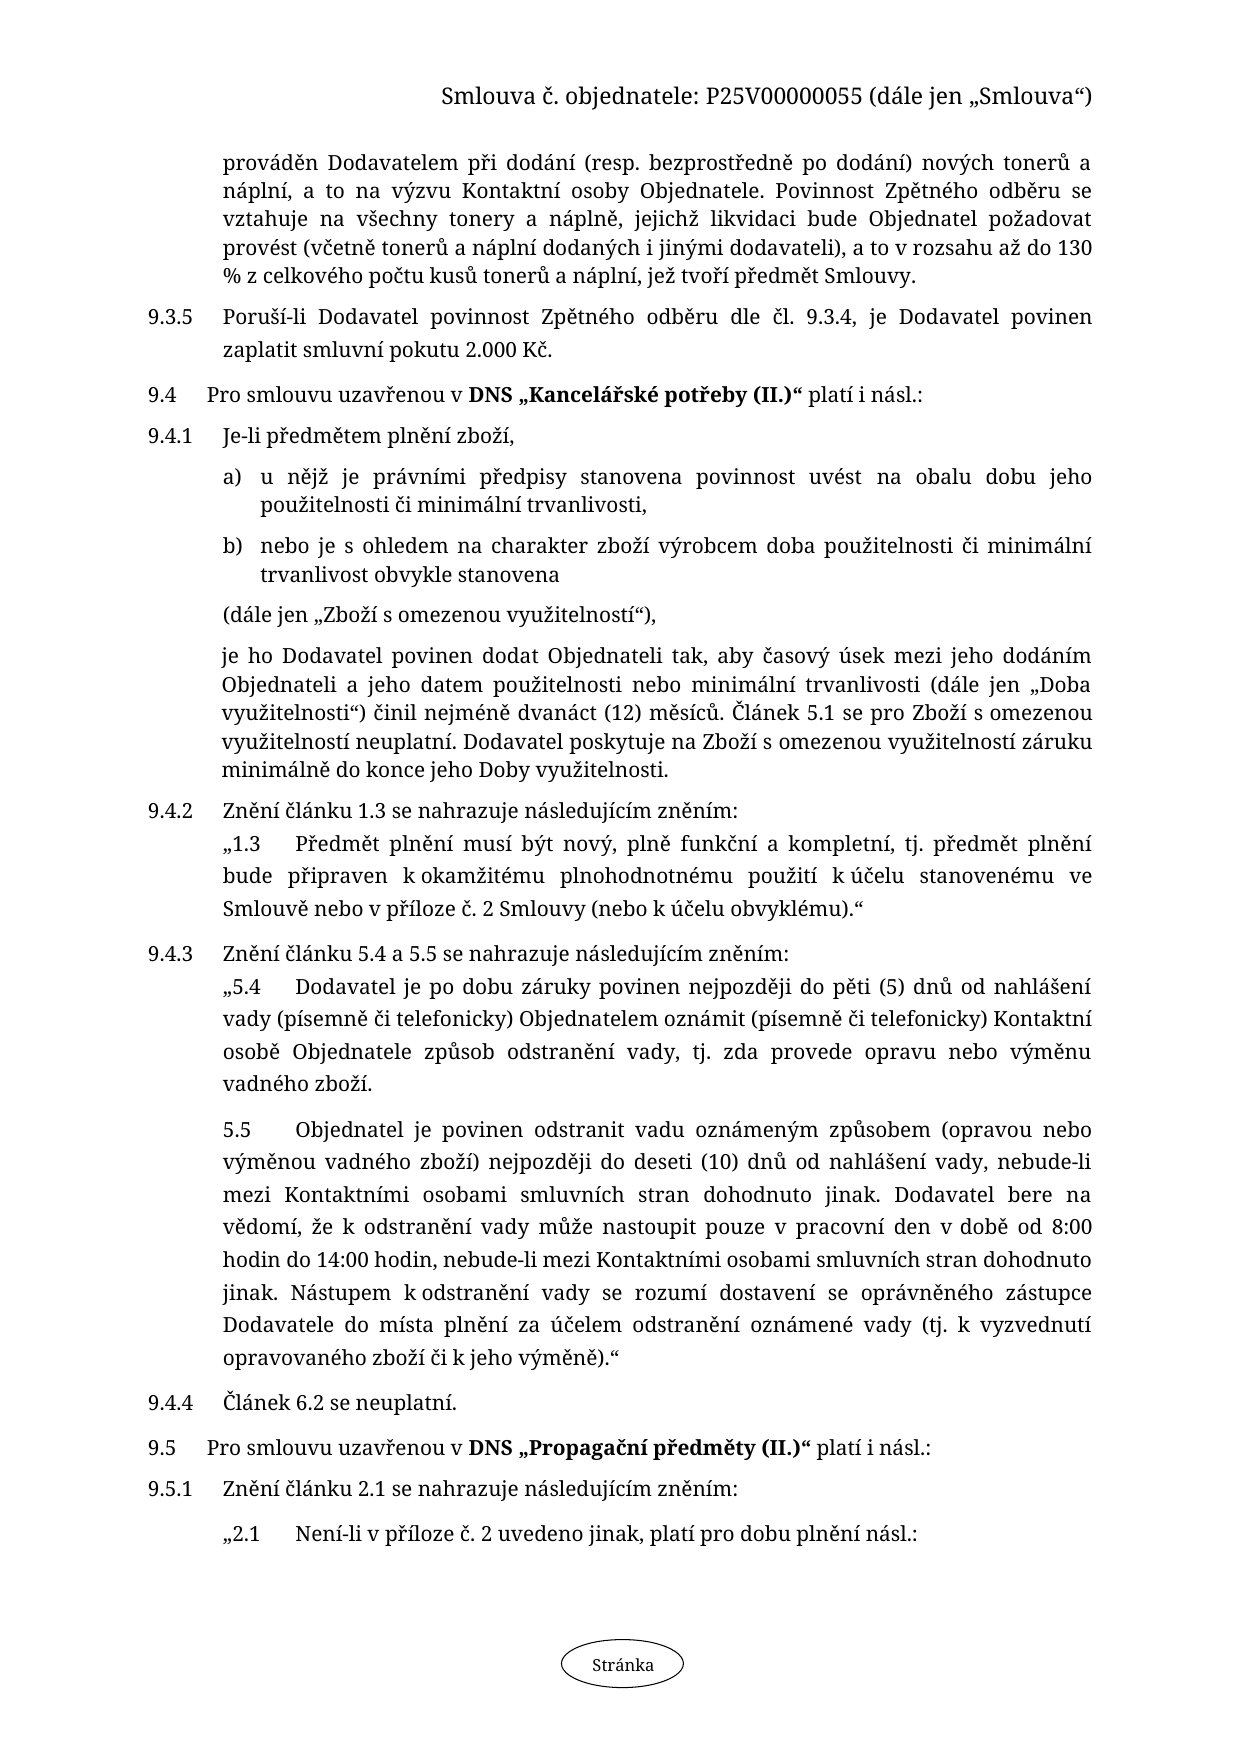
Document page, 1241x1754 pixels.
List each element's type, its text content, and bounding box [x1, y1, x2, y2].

list nebo je s ohledem na charakter zboží výrobcem doba použitelnosti či minimální trvanlivost obvykle stanovena [223, 531, 1093, 588]
list u nějž je právními předpisy stanovena povinnost uvést na obalu dobu jeho použitelnosti či minimální trvanlivosti, [223, 462, 1093, 519]
text je ho Dodavatel povinen dodat Objednateli tak, aby časový úsek mezi jeho dodáním Objednateli a jeho datem použitelnosti nebo minimální trvanlivosti (dále jen „Doba využitelnosti“) činil nejméně dvanáct (12) měsíců. Článek 5.1 se pro Zboží s omezenou využitelností neuplatní. Dodavatel poskytuje na Zboží s omezenou využitelností záruku minimálně do konce jeho Doby využitelnosti. [221, 642, 1093, 784]
list „5.4 Dodavatel je po dobu záruky povinen nejpozději do pěti (5) dnů od nahlášení vady (písemně či telefonicky) Objednatelem oznámit (písemně či telefonicky) Kontaktní osobě Objednatele způsob odstranění vady, tj. zda provede opravu nebo výměnu vadného zboží. [223, 972, 1093, 1098]
list Je-li předmětem plnění zboží, [148, 421, 1093, 449]
list Poruší-li Dodavatel povinnost Zpětného odběru dle čl. 9.3.4, je Dodavatel povinen zaplatit smluvní pokutu 2.000 Kč. [148, 302, 1093, 363]
list 5.5 Objednatel je povinen odstranit vadu oznámeným způsobem (opravou nebo výměnou vadného zboží) nejpozději do deseti (10) dnů od nahlášení vady, nebude-li mezi Kontaktními osobami smluvních stran dohodnuto jinak. Dodavatel bere na vědomí, že k odstranění vady může nastoupit pouze v pracovní den v době od 8:00 hodin do 14:00 hodin, nebude-li mezi Kontaktními osobami smluvních stran dohodnuto jinak. Nástupem k odstranění vady se rozumí dostavení se oprávněného zástupce Dodavatele do místa plnění za účelem odstranění oznámené vady (tj. k vyzvednutí opravovaného zboží či k jeho výměně).“ [223, 1115, 1093, 1371]
list „1.3 Předmět plnění musí být nový, plně funkční a kompletní, tj. předmět plnění bude připraven k okamžitému plnohodnotnému použití k účelu stanovenému ve Smlouvě nebo v příloze č. 2 Smlouvy (nebo k účelu obvyklému).“ [223, 829, 1093, 922]
list „2.1 Není-li v příloze č. 2 uvedeno jinak, platí pro dobu plnění násl.: [223, 1519, 1093, 1548]
list Znění článku 2.1 se nahrazuje následujícím zněním: [148, 1474, 1093, 1502]
list Znění článku 1.3 se nahrazuje následujícím zněním: [148, 796, 1093, 825]
text (dále jen „Zboží s omezenou využitelností“), [223, 601, 1093, 629]
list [148, 148, 1093, 290]
list Článek 6.2 se neuplatní. [148, 1388, 1093, 1416]
list Pro smlouvu uzavřenou v DNS „Propagační předměty (II.)“ platí i násl.: [148, 1433, 1093, 1462]
list Znění článku 5.4 a 5.5 se nahrazuje následujícím zněním: [148, 939, 1093, 968]
list Pro smlouvu uzavřenou v DNS „Kancelářské potřeby (II.)“ platí i násl.: [148, 380, 1093, 408]
